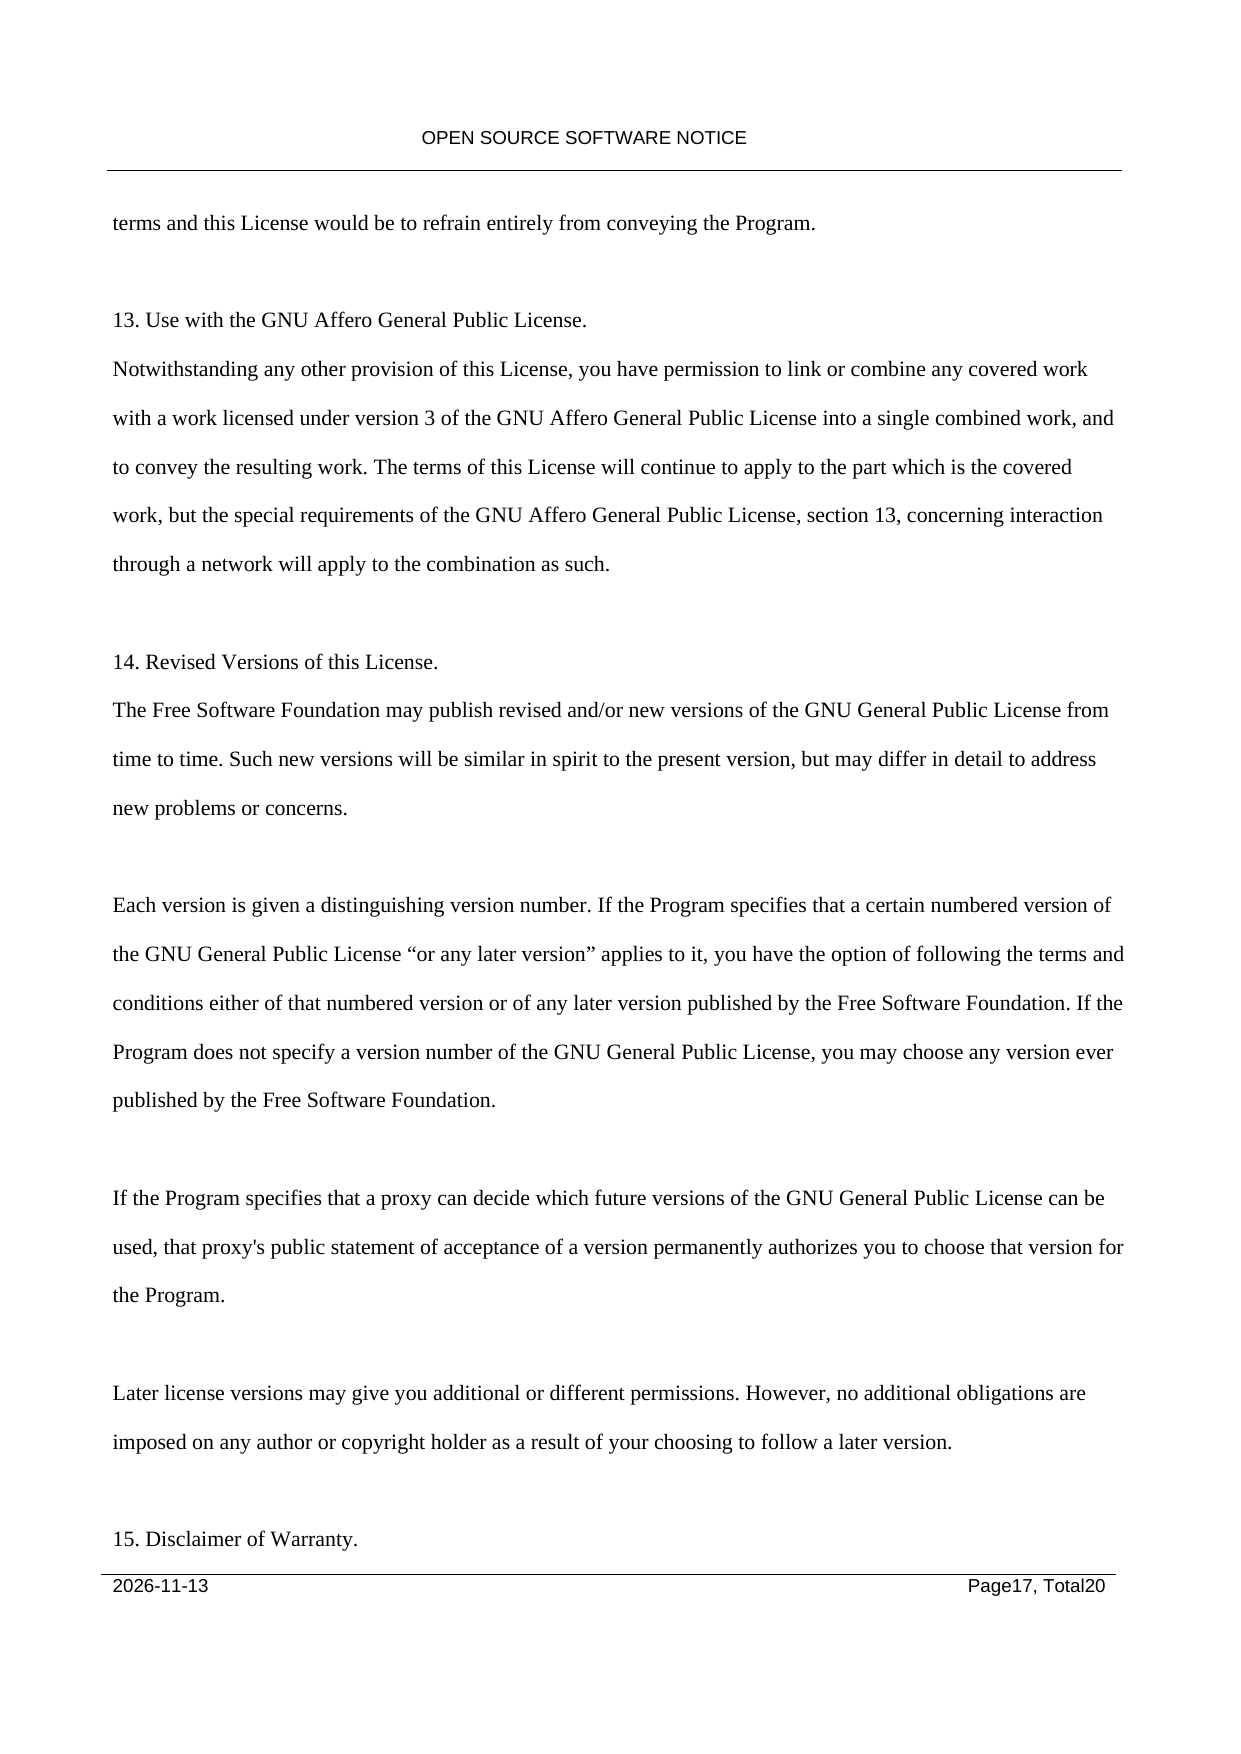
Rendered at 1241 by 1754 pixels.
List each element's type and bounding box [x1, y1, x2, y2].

text [112, 206, 1128, 1555]
